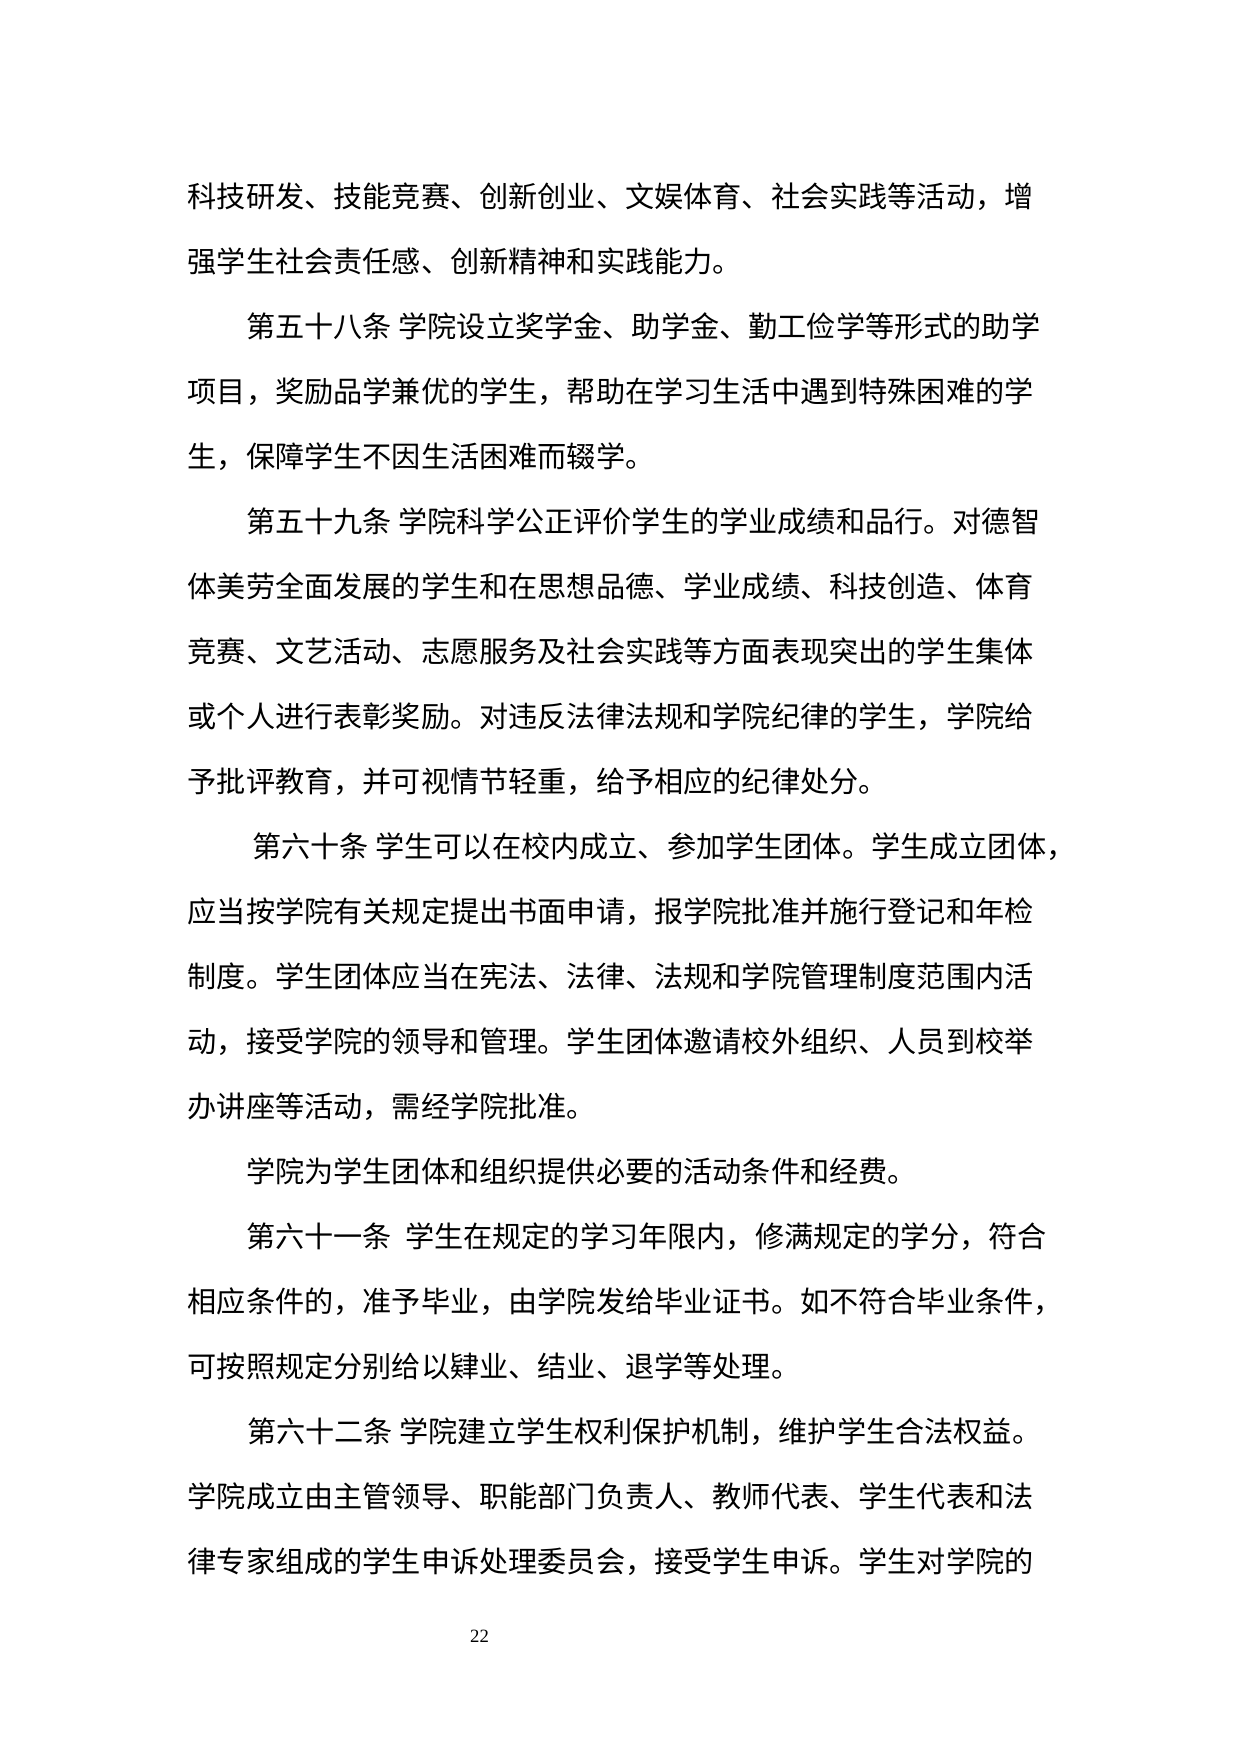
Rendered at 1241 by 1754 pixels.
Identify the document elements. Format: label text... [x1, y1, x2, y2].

text 第六十一条 学生在规定的学习年限内，修满规定的学分，符合相应条件的，准予毕业，由学院发给毕业证书。如不符合毕业条件，可按照规定分别给以肄业、结业、退学等处理。 [187, 1202, 1053, 1397]
text 第五十九条 学院科学公正评价学生的学业成绩和品行。对德智体美劳全面发展的学生和在思想品德、学业成绩、科技创造、体育竞赛、文艺活动、志愿服务及社会实践等方面表现突出的学生集体或个人进行表彰奖励。对违反法律法规和学院纪律的学生，学院给予批评教育，并可视情节轻重，给予相应的纪律处分。 [187, 487, 1053, 812]
text 学院为学生团体和组织提供必要的活动条件和经费。 [187, 1137, 1053, 1202]
text 第五十八条 学院设立奖学金、助学金、勤工俭学等形式的助学项目，奖励品学兼优的学生，帮助在学习生活中遇到特殊困难的学生，保障学生不因生活困难而辍学。 [187, 292, 1053, 487]
text 第六十条 学生可以在校内成立、参加学生团体。学生成立团体，应当按学院有关规定提出书面申请，报学院批准并施行登记和年检制度。学生团体应当在宪法、法律、法规和学院管理制度范围内活动，接受学院的领导和管理。学生团体邀请校外组织、人员到校举办讲座等活动，需经学院批准。 [187, 812, 1053, 1137]
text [187, 162, 1053, 292]
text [187, 1397, 1053, 1592]
